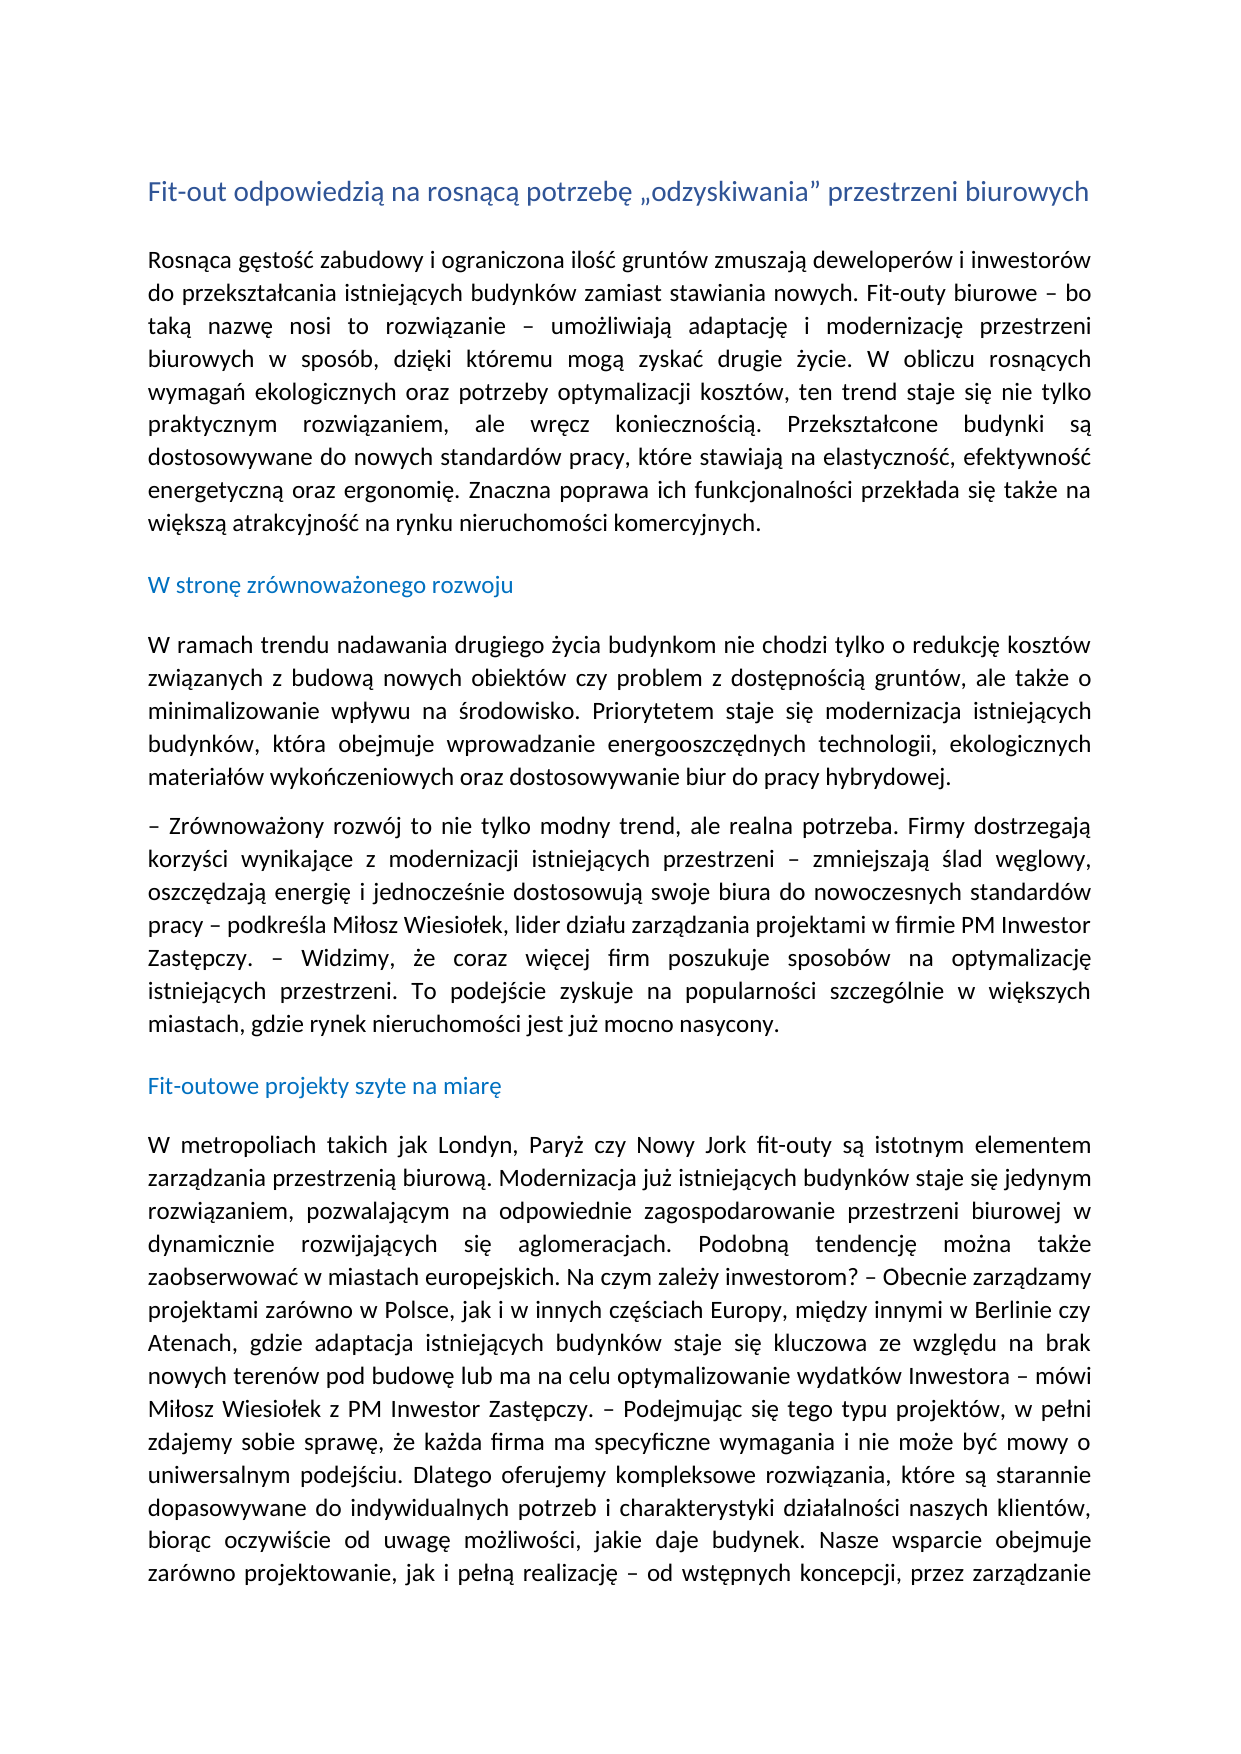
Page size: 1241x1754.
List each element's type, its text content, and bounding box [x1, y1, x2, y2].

text W ramach trendu nadawania drugiego życia budynkom nie chodzi tylko o redukcję kosztów związanych z budową nowych obiektów czy problem z dostępnością gruntów, ale także o minimalizowanie wpływu na środowisko. Priorytetem staje się modernizacja istniejących budynków, która obejmuje wprowadzanie energooszczędnych technologii, ekologicznych materiałów wykończeniowych oraz dostosowywanie biur do pracy hybrydowej. [148, 629, 1093, 791]
text – Zrównoważony rozwój to nie tylko modny trend, ale realna potrzeba. Firmy dostrzegają korzyści wynikające z modernizacji istniejących przestrzeni – zmniejszają ślad węglowy, oszczędzają energię i jednocześnie dostosowują swoje biura do nowoczesnych standardów pracy – podkreśla Miłosz Wiesiołek, lider działu zarządzania projektami w firmie PM Inwestor Zastępczy. – Widzimy, że coraz więcej firm poszukuje sposobów na optymalizację istniejących przestrzeni. To podejście zyskuje na popularności szczególnie w większych miastach, gdzie rynek nieruchomości jest już mocno nasycony. [148, 810, 1093, 1038]
text Rosnąca gęstość zabudowy i ograniczona ilość gruntów zmuszają deweloperów i inwestorów do przekształcania istniejących budynków zamiast stawiania nowych. Fit-outy biurowe – bo taką nazwę nosi to rozwiązanie – umożliwiają adaptację i modernizację przestrzeni biurowych w sposób, dzięki któremu mogą zyskać drugie życie. W obliczu rosnących wymagań ekologicznych oraz potrzeby optymalizacji kosztów, ten trend staje się nie tylko praktycznym rozwiązaniem, ale wręcz koniecznością. Przekształcone budynki są dostosowywane do nowych standardów pracy, które stawiają na elastyczność, efektywność energetyczną oraz ergonomię. Znaczna poprawa ich funkcjonalności przekłada się także na większą atrakcyjność na rynku nieruchomości komercyjnych. [148, 211, 1093, 538]
subtitle W stronę zrównoważonego rozwoju [148, 569, 1093, 600]
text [148, 1129, 1093, 1588]
subtitle Fit-out odpowiedzią na rosnącą potrzebę „odzyskiwania” przestrzeni biurowych [148, 173, 1093, 208]
subtitle Fit-outowe projekty szyte na miarę [148, 1070, 1093, 1100]
